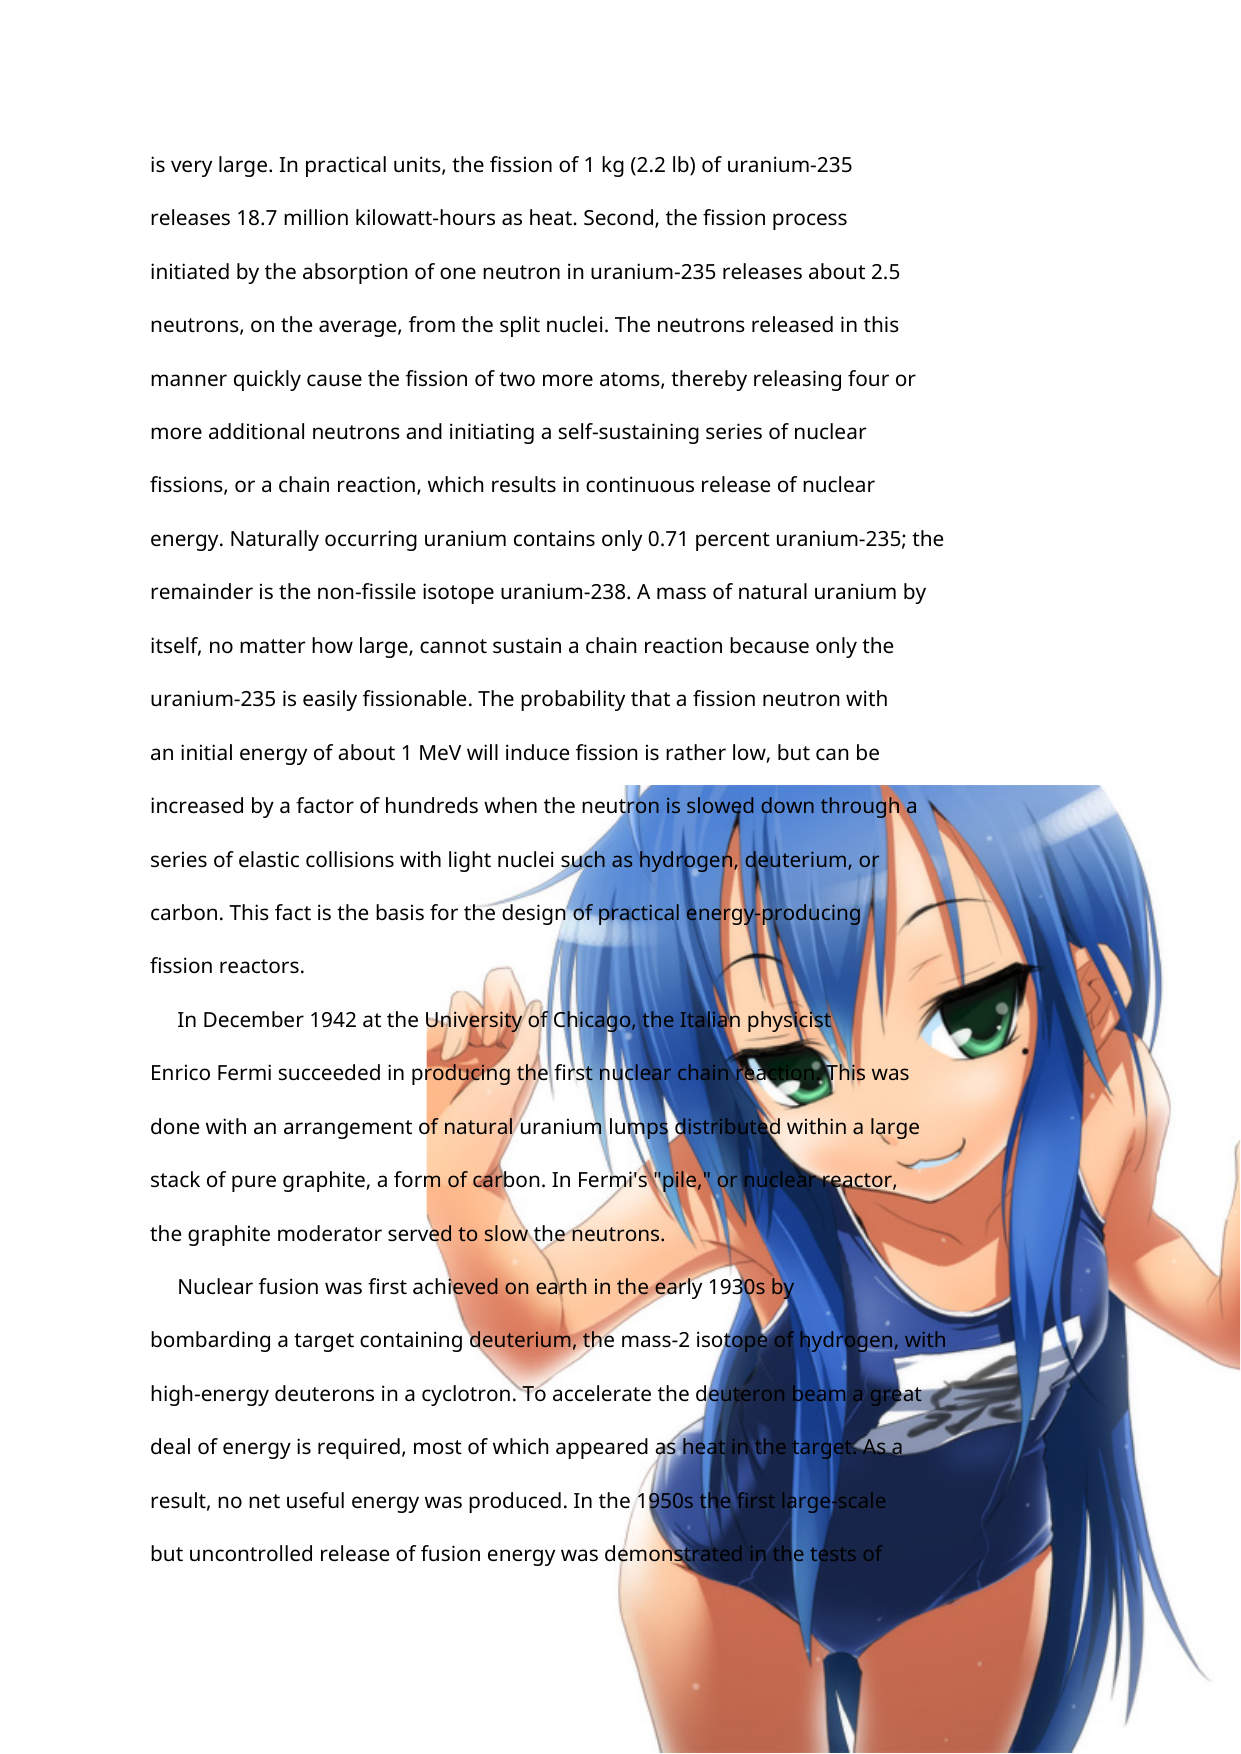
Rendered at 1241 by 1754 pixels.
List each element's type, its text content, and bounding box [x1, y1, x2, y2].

text fission reactors. [150, 952, 1090, 980]
text an initial energy of about 1 MeV will induce fission is rather low, but can be [150, 738, 1090, 766]
text initiated by the absorption of one neutron in uranium-235 releases about 2.5 [150, 257, 1090, 285]
text releases 18.7 million kilowatt-hours as heat. Second, the fission process [150, 203, 1090, 232]
text remainder is the non-fissile isotope uranium-238. A mass of natural uranium by [150, 577, 1090, 606]
text Nuclear fusion was first achieved on earth in the early 1930s by [150, 1272, 1090, 1301]
text itself, no matter how large, cannot sustain a chain reaction because only the [150, 631, 1090, 659]
text done with an arrangement of natural uranium lumps distributed within a large [150, 1112, 1090, 1140]
text more additional neutrons and initiating a self-sustaining series of nuclear [150, 417, 1090, 446]
text stack of pure graphite, a form of carbon. In Fermi's "pile," or nuclear reactor, [150, 1165, 1090, 1194]
text energy. Naturally occurring uranium contains only 0.71 percent uranium-235; the [150, 524, 1090, 552]
text series of elastic collisions with light nuclei such as hydrogen, deuterium, or [150, 845, 1090, 873]
text uranium-235 is easily fissionable. The probability that a fission neutron with [150, 684, 1090, 713]
text is very large. In practical units, the fission of 1 kg (2.2 lb) of uranium-235 [150, 150, 1090, 178]
text result, no net useful energy was produced. In the 1950s the first large-scale [150, 1486, 1090, 1514]
text the graphite moderator served to slow the neutrons. [150, 1219, 1090, 1247]
text deal of energy is required, most of which appeared as heat in the target. As a [150, 1432, 1090, 1461]
text bombarding a target containing deuterium, the mass-2 isotope of hydrogen, with [150, 1326, 1090, 1354]
text In December 1942 at the University of Chicago, the Italian physicist [150, 1005, 1090, 1033]
text high-energy deuterons in a cyclotron. To accelerate the deuteron beam a great [150, 1379, 1090, 1407]
text Enrico Fermi succeeded in producing the first nuclear chain reaction. This was [150, 1058, 1090, 1087]
text neutrons, on the average, from the split nuclei. The neutrons released in this [150, 310, 1090, 339]
text carbon. This fact is the basis for the design of practical energy-producing [150, 898, 1090, 927]
text increased by a factor of hundreds when the neutron is slowed down through a [150, 791, 1090, 820]
text fissions, or a chain reaction, which results in continuous release of nuclear [150, 471, 1090, 499]
text manner quickly cause the fission of two more atoms, thereby releasing four or [150, 364, 1090, 392]
picture [426, 785, 1241, 1753]
text but uncontrolled release of fusion energy was demonstrated in the tests of [150, 1539, 1090, 1568]
